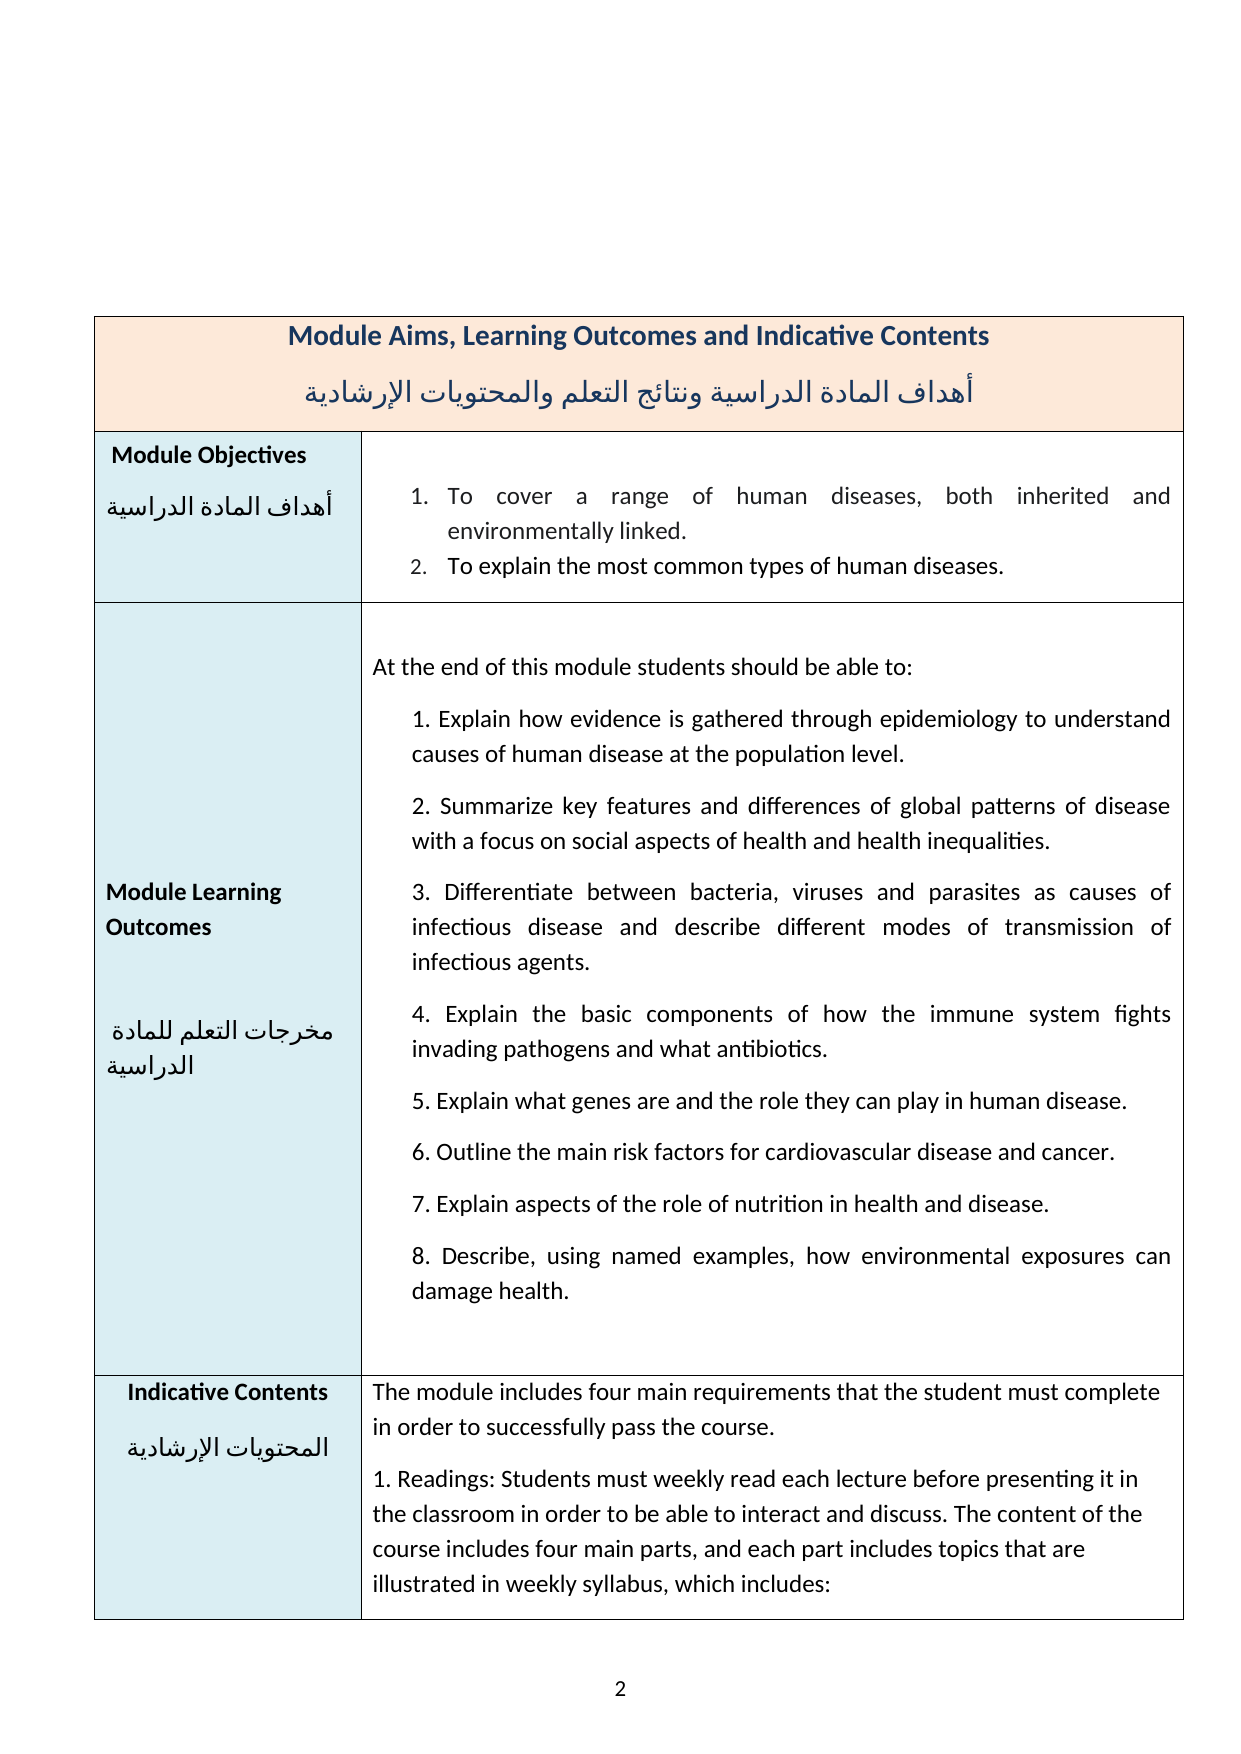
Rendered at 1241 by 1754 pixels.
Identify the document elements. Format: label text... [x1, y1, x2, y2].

table_cell At the end of this module students should be able to: 1. Explain how evidence is gathered through epidemiology to understand causes of human disease at the population level. 2. Summarize key features and differences of global patterns of disease with a focus on social aspects of health and health inequalities. 3. Differentiate between bacteria, viruses and parasites as causes of infectious disease and describe different modes of transmission of infectious agents. 4. Explain the basic components of how the immune system fights invading pathogens and what antibiotics. 5. Explain what genes are and the role they can play in human disease. 6. Outline the main risk factors for cardiovascular disease and cancer. 7. Explain aspects of the role of nutrition in health and disease. 8. Describe, using named examples, how environmental exposures can damage health. [362, 603, 1183, 1375]
table_cell To cover a range of human diseases, both inherited and environmentally linked. To explain the most common types of human diseases. [362, 432, 1183, 602]
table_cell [95, 1376, 361, 1619]
table_cell Module Objectives أهداف المادة الدراسية [95, 432, 361, 602]
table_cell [362, 1376, 1183, 1619]
table_cell Module Learning Outcomes مخرجات التعلم للمادة الدراسية [95, 603, 361, 1375]
table_header Module Aims, Learning Outcomes and Indicative Contents أهداف المادة الدراسية ونتائج التعلم والمحتويات الإرشادية [95, 317, 1183, 431]
